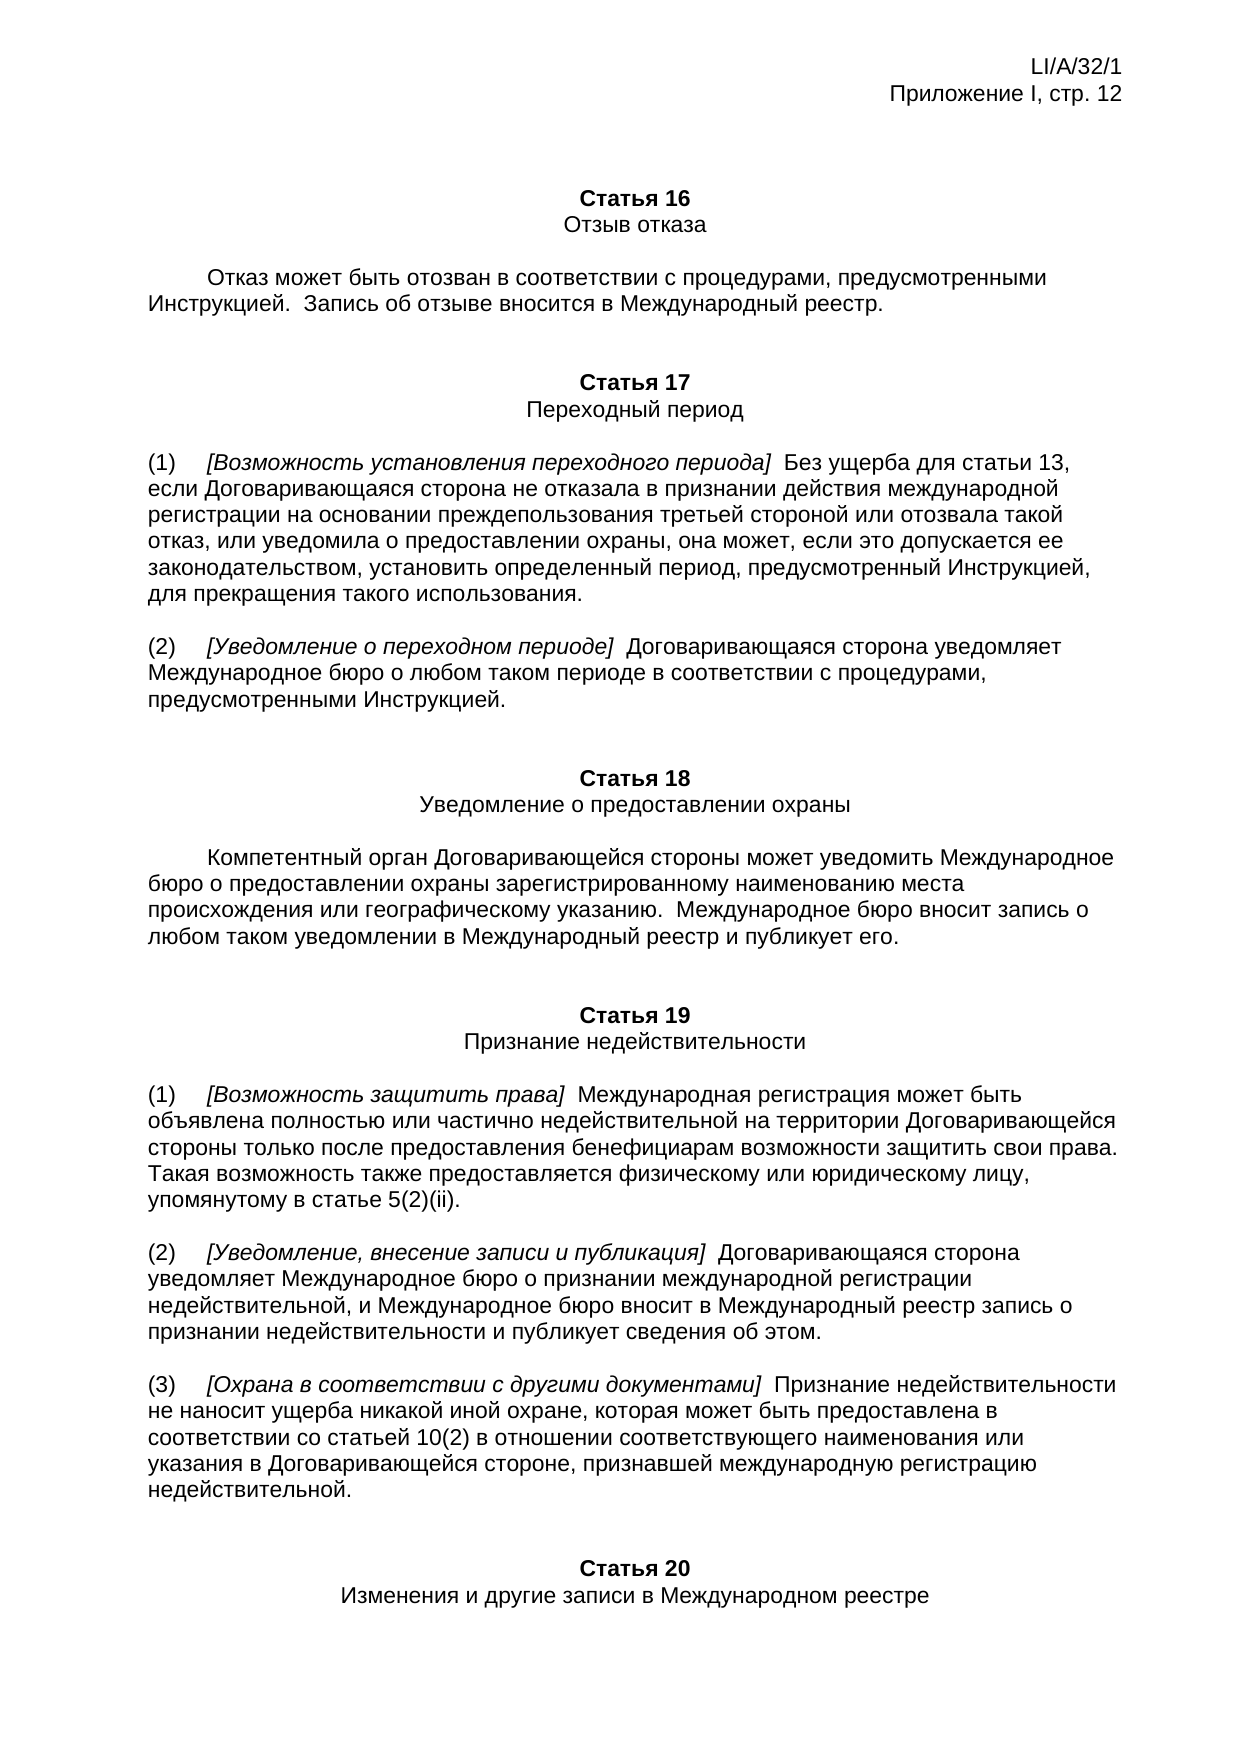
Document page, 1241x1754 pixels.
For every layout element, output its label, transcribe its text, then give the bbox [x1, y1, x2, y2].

list [Возможность установления переходного периода] Без ущерба для статьи 13, если Договаривающаяся сторона не отказала в признании действия международной регистрации на основании преждепользования третьей стороной или отозвала такой отказ, или уведомила о предоставлении охраны, она может, если это допускается ее законодательством, установить определенный период, предусмотренный Инструкцией, для прекращения такого использования. [148, 448, 1122, 607]
list [Уведомление о переходном периоде] Договаривающаяся сторона уведомляет Международное бюро о любом таком периоде в соответствии с процедурами, предусмотренными Инструкцией. [148, 633, 1122, 712]
text Статья 16 [148, 185, 1122, 211]
text (2) [Уведомление, внесение записи и публикация] Договаривающаяся сторона уведомляет Международное бюро о признании международной регистрации недействительной, и Международное бюро вносит в Международный реестр запись о признании недействительности и публикует сведения об этом. [148, 1239, 1122, 1344]
text (1) [Возможность защитить права] Международная регистрация может быть объявлена полностью или частично недействительной на территории Договаривающейся стороны только после предоставления бенефициарам возможности защитить свои права. Такая возможность также предоставляется физическому или юридическому лицу, упомянутому в статье 5(2)(ii). [148, 1081, 1122, 1213]
text Компетентный орган Договаривающейся стороны может уведомить Международное бюро о предоставлении охраны зарегистрированному наименованию места происхождения или географическому указанию. Международное бюро вносит запись о любом таком уведомлении в Международный реестр и публикует его. [148, 844, 1122, 949]
text Статья 17 [148, 369, 1122, 396]
text Изменения и другие записи в Международном реестре [148, 1582, 1122, 1608]
text Статья 18 [148, 765, 1122, 791]
text Отзыв отказа [148, 211, 1122, 238]
text Статья 20 [148, 1555, 1122, 1582]
text Переходный период [148, 396, 1122, 422]
text Статья 19 [148, 1002, 1122, 1028]
text (3) [Охрана в соответствии с другими документами] Признание недействительности не наносит ущерба никакой иной охране, которая может быть предоставлена в соответствии со статьей 10(2) в отношении соответствующего наименования или указания в Договаривающейся стороне, признавшей международную регистрацию недействительной. [148, 1371, 1122, 1503]
text Признание недействительности [148, 1028, 1122, 1054]
text Уведомление о предоставлении охраны [148, 791, 1122, 817]
text Отказ может быть отозван в соответствии с процедурами, предусмотренными Инструкцией. Запись об отзыве вносится в Международный реестр. [148, 264, 1122, 317]
